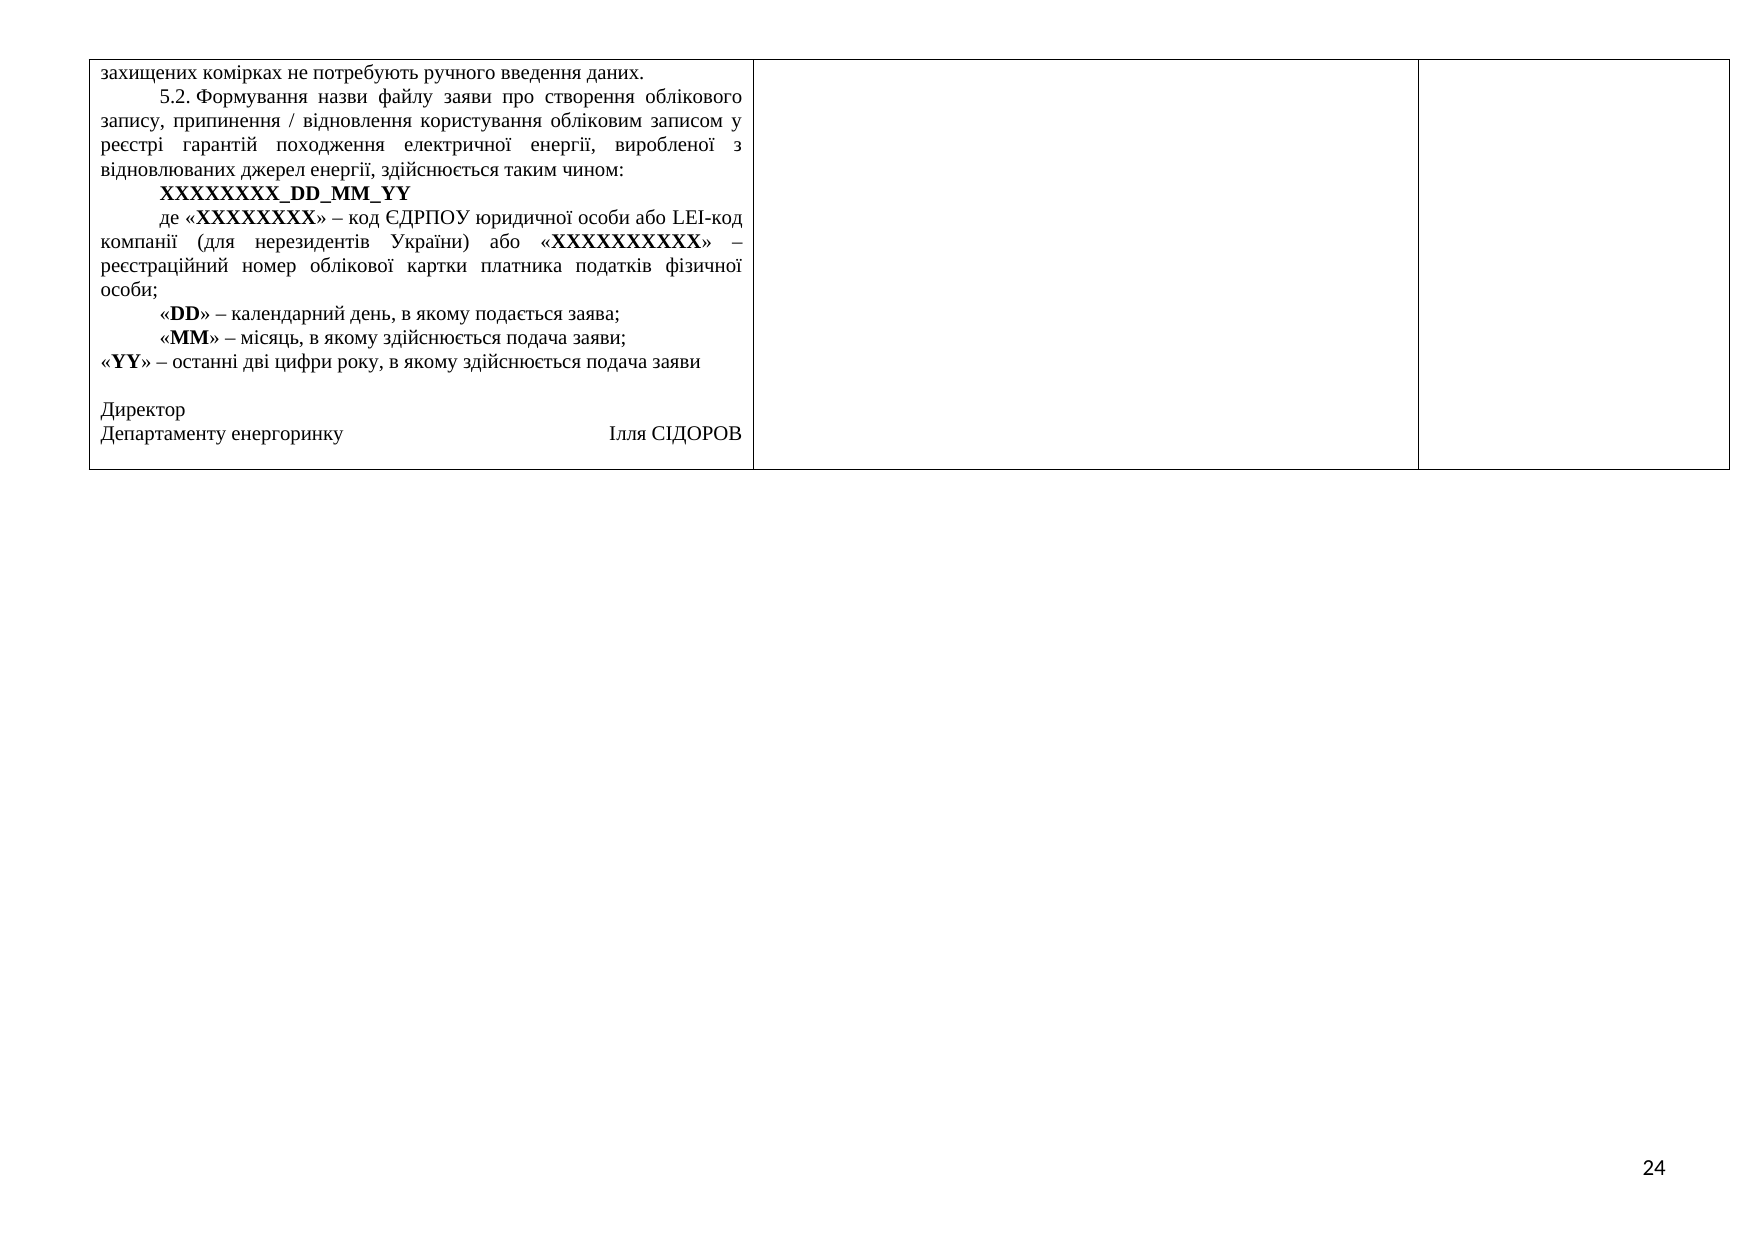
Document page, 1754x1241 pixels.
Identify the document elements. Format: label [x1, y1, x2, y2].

table_cell [1419, 60, 1729, 469]
table_cell [90, 60, 753, 469]
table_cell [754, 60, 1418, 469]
